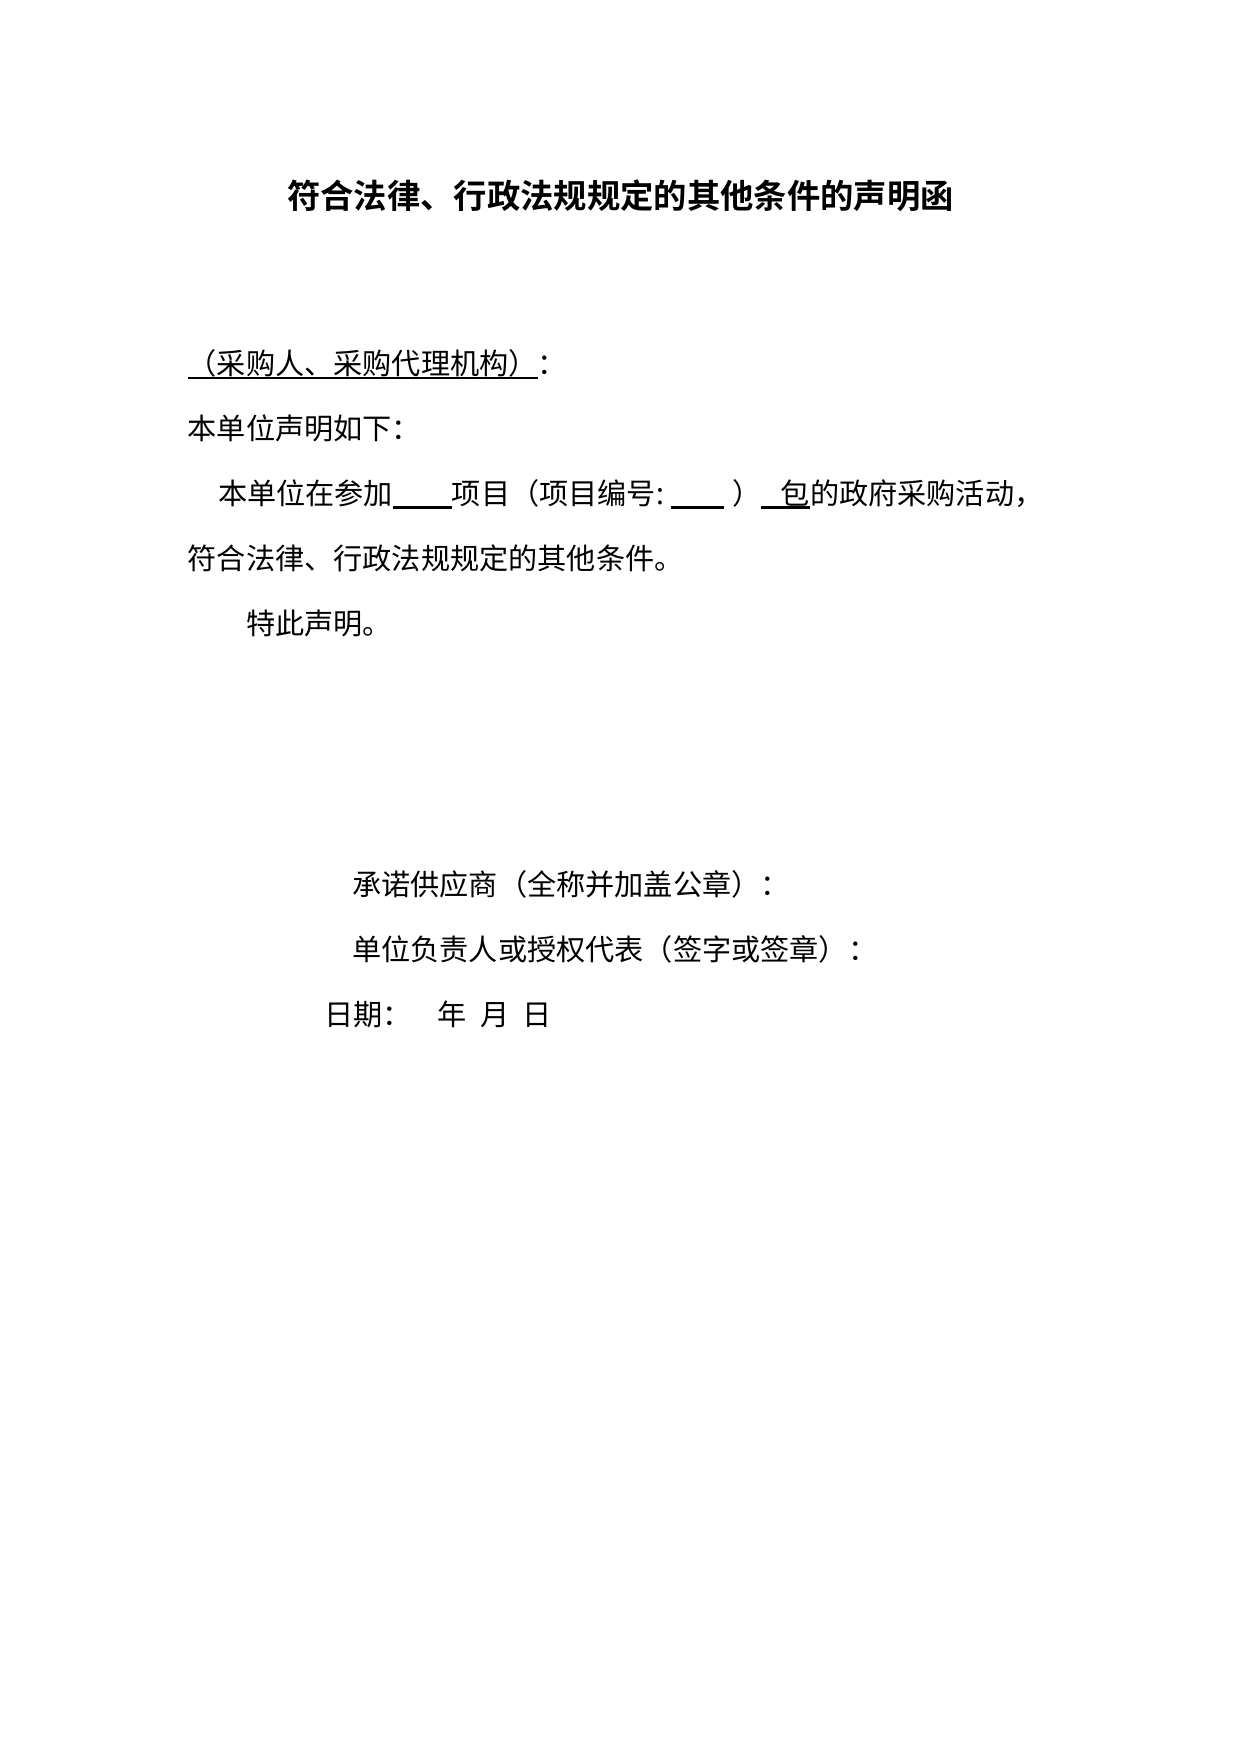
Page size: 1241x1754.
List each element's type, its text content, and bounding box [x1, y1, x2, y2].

text 承诺供应商（全称并加盖公章）： [187, 850, 1053, 915]
text 特此声明。 [187, 589, 1053, 654]
text 本单位声明如下： [187, 394, 1053, 459]
text 本单位在参加 项目（项目编号: ） 包的政府采购活动，符合法律、行政法规规定的其他条件。 [187, 459, 1053, 589]
text （采购人、采购代理机构）： [187, 329, 1053, 394]
text 单位负责人或授权代表（签字或签章）： [187, 915, 1053, 980]
text 符合法律、行政法规规定的其他条件的声明函 [187, 162, 1053, 227]
text 日期： 年 月 日 [187, 980, 1053, 1045]
